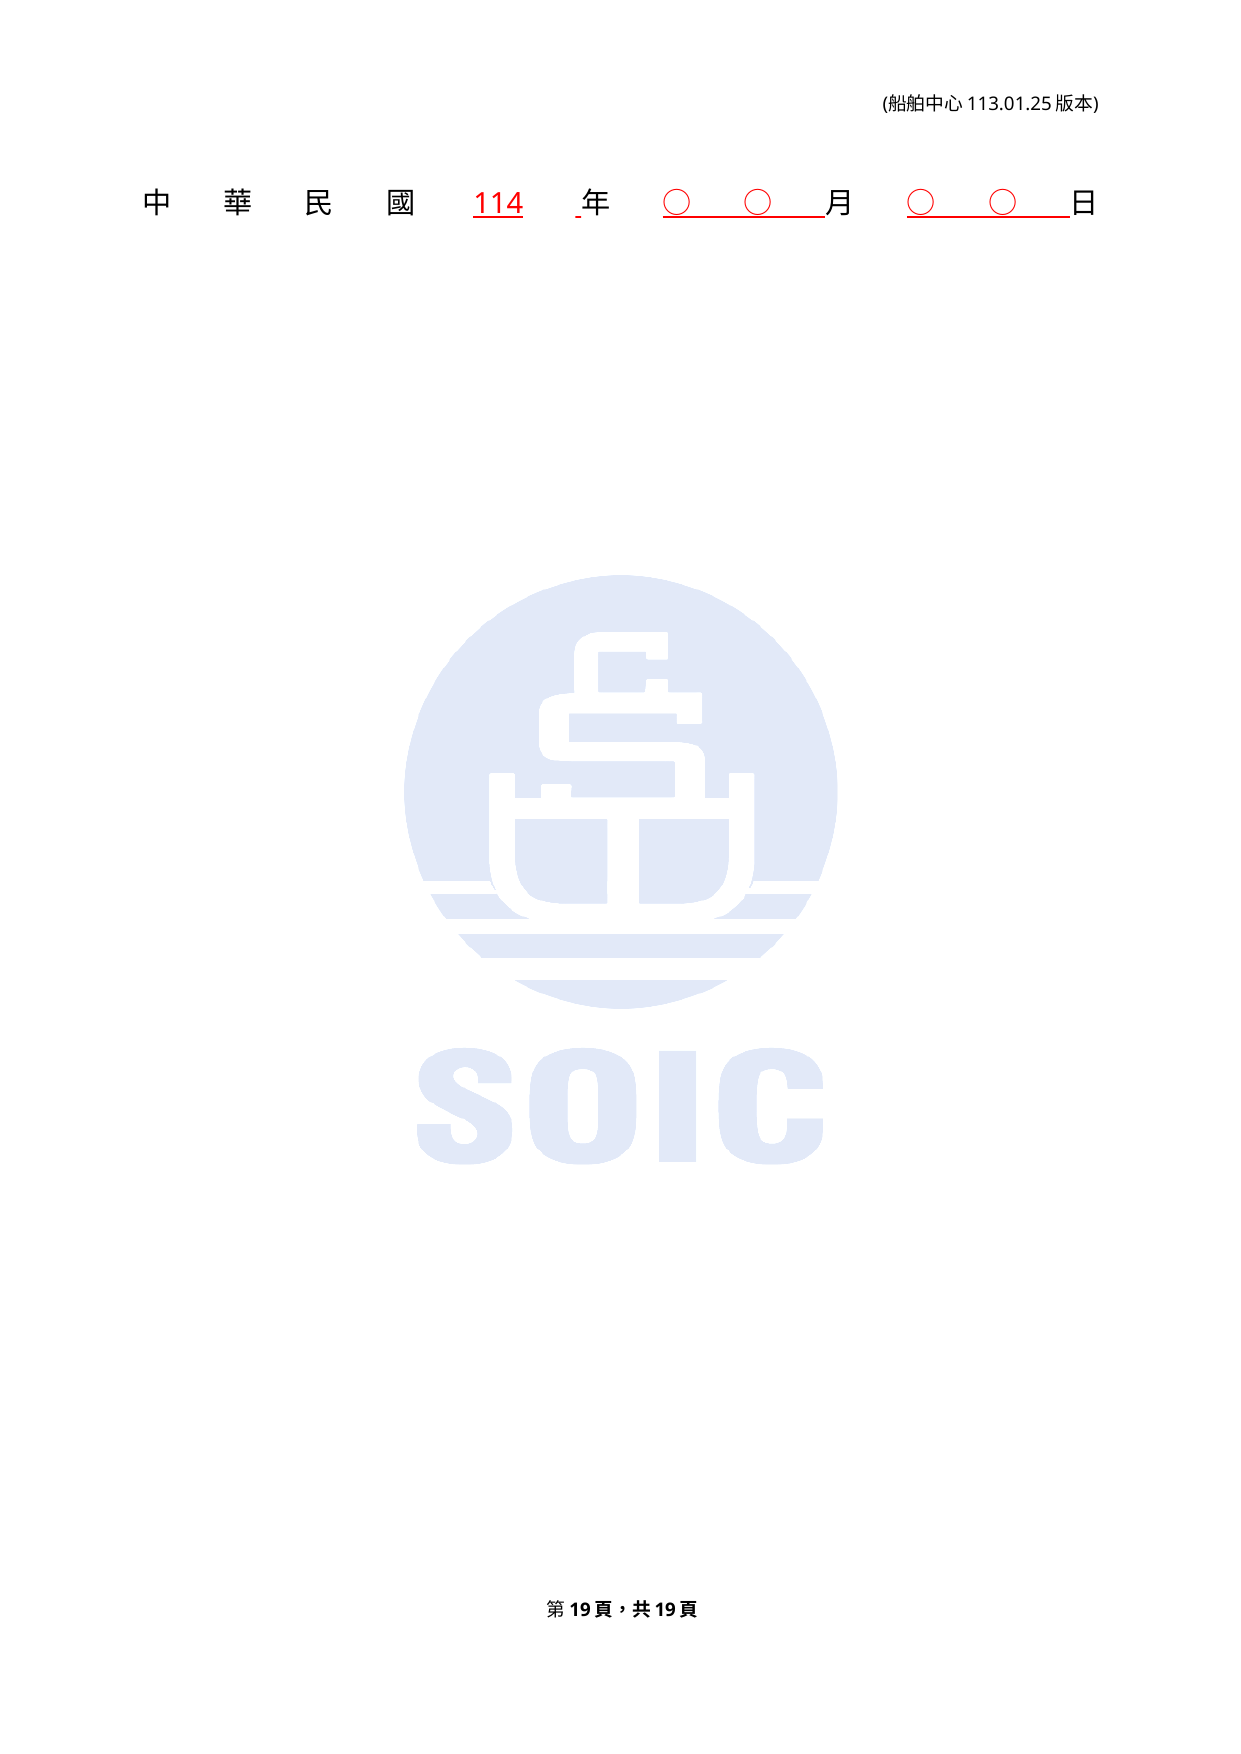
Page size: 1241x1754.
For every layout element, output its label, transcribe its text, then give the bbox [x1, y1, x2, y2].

text 中華民國114年○○月○○日 [142, 172, 1098, 230]
